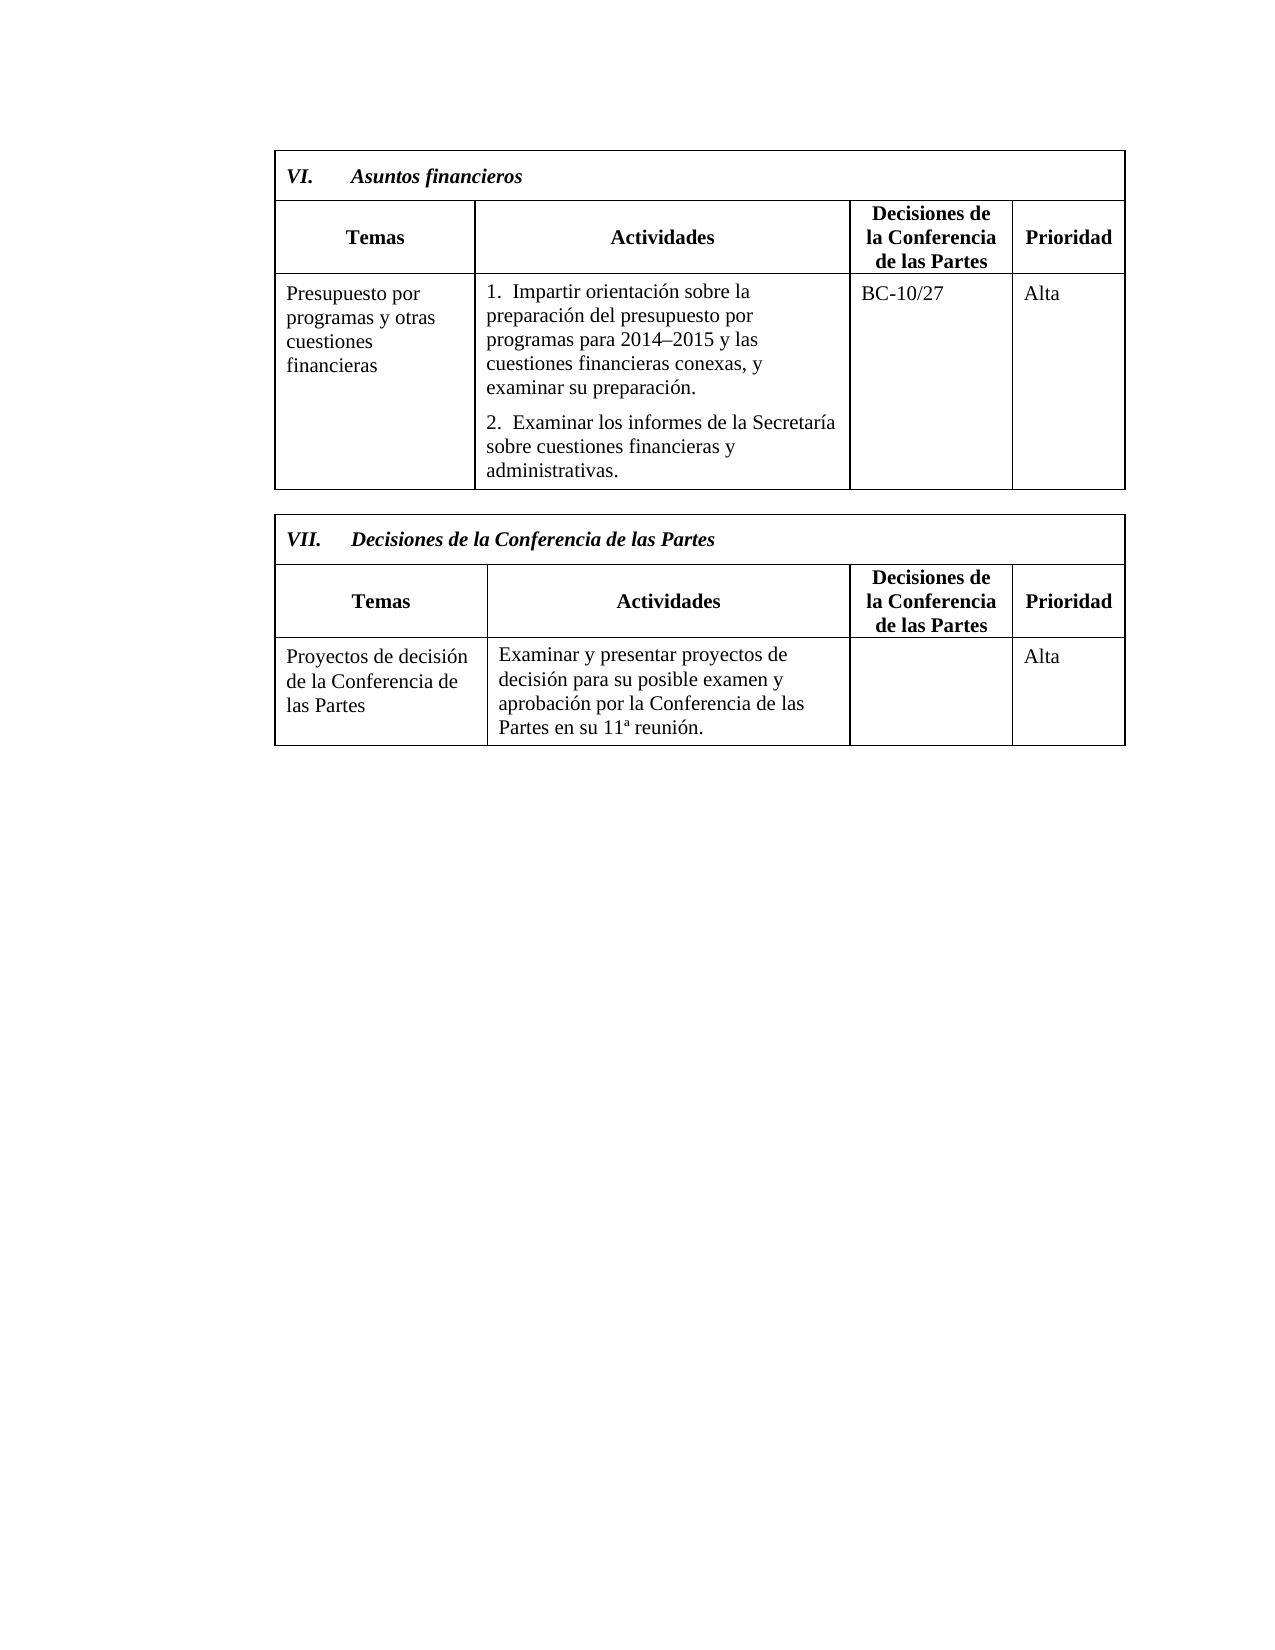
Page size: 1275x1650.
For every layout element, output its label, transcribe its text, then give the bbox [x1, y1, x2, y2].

table_cell Presupuesto por programas y otras cuestiones financieras [276, 274, 474, 489]
table_cell [851, 638, 1012, 745]
table_header VI. Asuntos financieros [276, 151, 1124, 200]
table_cell Prioridad [1013, 201, 1124, 273]
table_cell Examinar y presentar proyectos de decisión para su posible examen y aprobación por la Conferencia de las Partes en su 11ª reunión. [488, 638, 849, 745]
table_cell Temas [276, 565, 487, 637]
table_cell Proyectos de decisión de la Conferencia de las Partes [276, 638, 487, 745]
table_cell Decisiones de la Conferencia de las Partes [851, 565, 1012, 637]
table_cell Actividades [476, 201, 849, 273]
table_cell Temas [276, 201, 474, 273]
table_cell 2. Examinar los informes de la Secretaría sobre cuestiones financieras y administrativas. [476, 405, 849, 489]
table_cell [1013, 405, 1124, 489]
table_cell Alta [1013, 638, 1124, 745]
table_cell Decisiones de la Conferencia de las Partes [851, 201, 1012, 273]
table_cell Prioridad [1013, 565, 1124, 637]
table_cell BC-10/27 [851, 274, 1012, 405]
table_cell Actividades [488, 565, 849, 637]
table_cell [851, 405, 1012, 489]
table_header VII. Decisiones de la Conferencia de las Partes [276, 515, 1124, 564]
table_cell 1. Impartir orientación sobre la preparación del presupuesto por programas para 2014–2015 y las cuestiones financieras conexas, y examinar su preparación. [476, 274, 849, 405]
table_cell Alta [1013, 274, 1124, 405]
